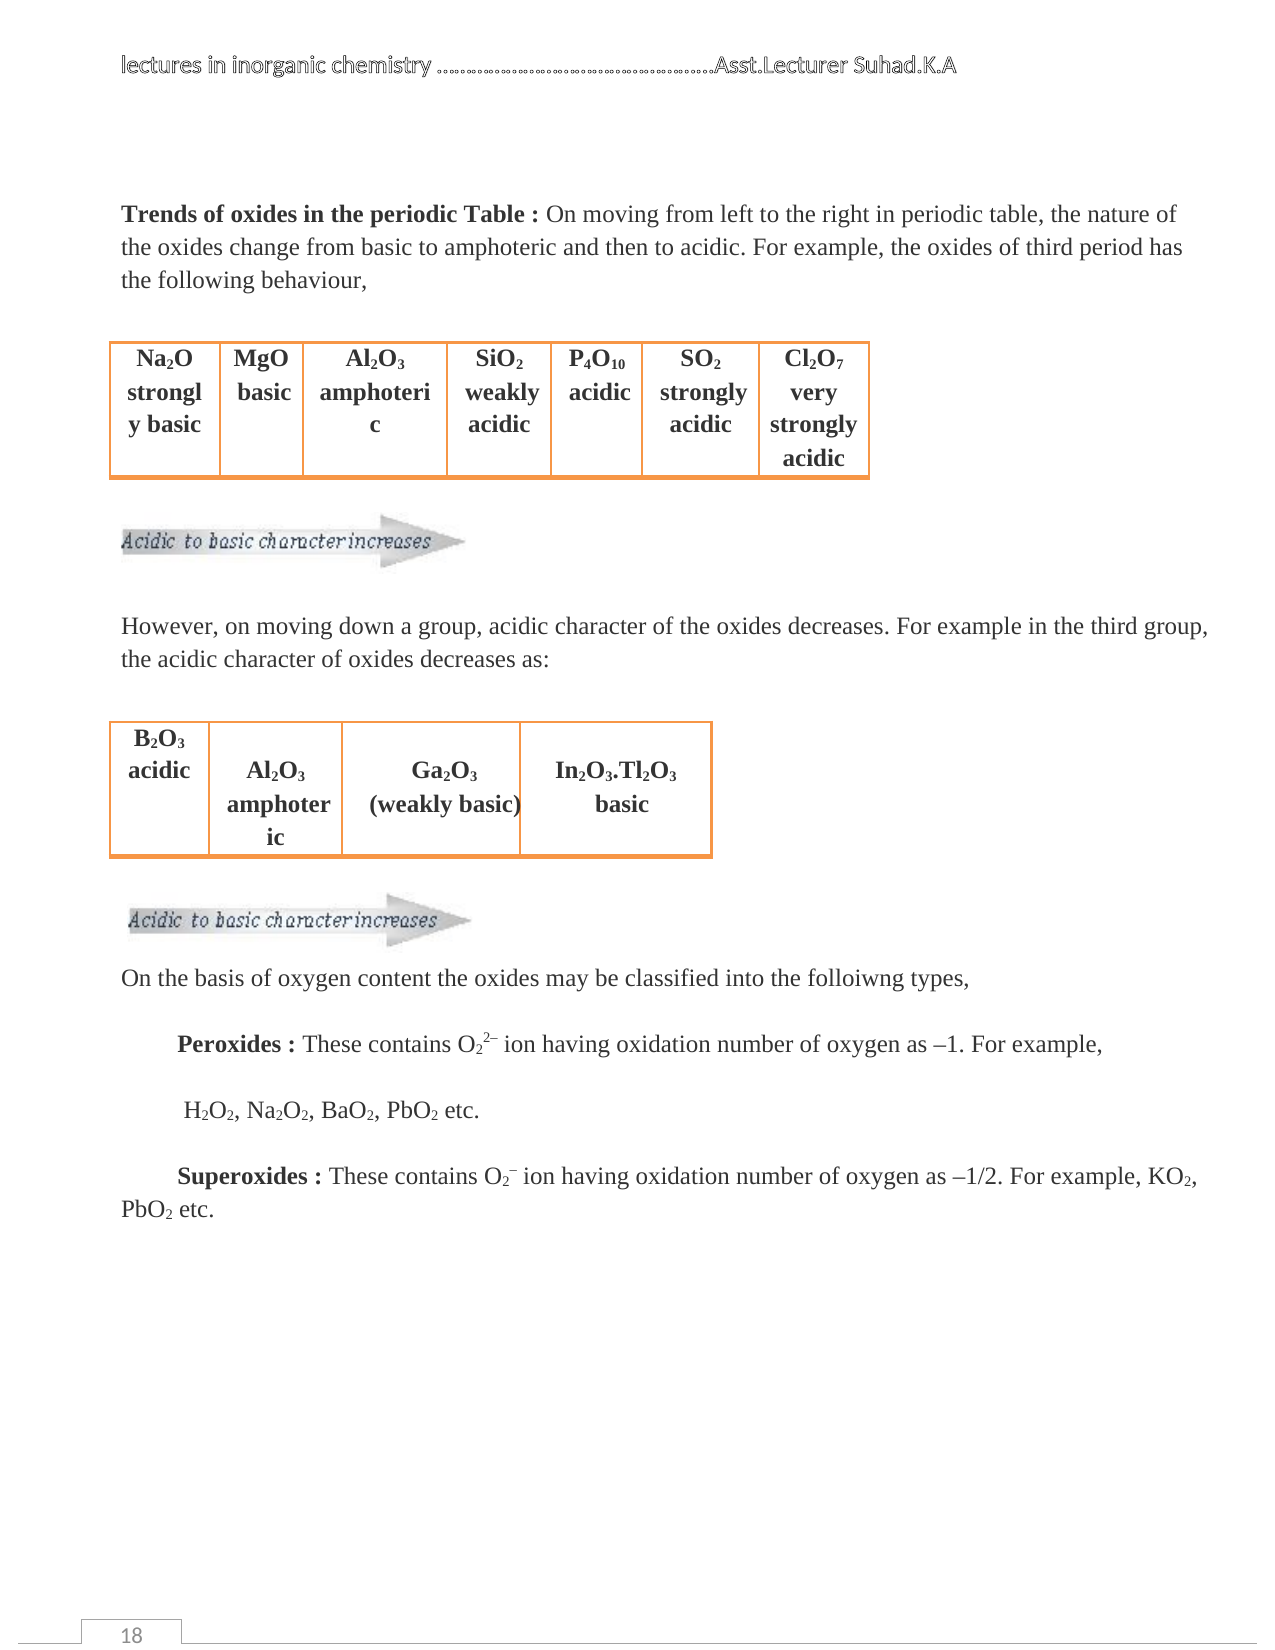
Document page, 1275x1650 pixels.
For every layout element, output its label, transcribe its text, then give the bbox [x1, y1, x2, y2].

table_header Al2O3 amphoteric [304, 344, 446, 475]
table_header Al2O3 amphoteric [210, 723, 341, 854]
text On the basis of oxygen content the oxides may be classified into the folloiwng types, [121, 963, 1212, 991]
table_header In2O3.Tl2O3 basic [521, 723, 710, 854]
text Trends of oxides in the periodic Table : On moving from left to the right in periodic table, the nature of the oxides change from basic to amphoteric and then to acidic. For example, the oxides of third period has the following behaviour, [121, 199, 1212, 294]
table_header Na2O strongly basic [111, 344, 219, 475]
text Superoxides : These contains O2– ion having oxidation number of oxygen as –1/2. For example, KO2, PbO2 etc. [121, 1161, 1212, 1222]
table_header Cl2O7 very strongly acidic [760, 344, 868, 475]
table_header MgO basic [221, 344, 302, 475]
table_header SiO2 weakly acidic [448, 344, 550, 475]
table_header SO2 strongly acidic [643, 344, 758, 475]
text However, on moving down a group, acidic character of the oxides decreases. For example in the third group, the acidic character of oxides decreases as: [121, 611, 1212, 673]
text Peroxides : These contains O22– ion having oxidation number of oxygen as –1. For example, [121, 1029, 1212, 1057]
table_header P4O10 acidic [552, 344, 641, 475]
table_header Ga2O3 (weakly basic) [343, 723, 519, 854]
text H2O2, Na2O2, BaO2, PbO2 etc. [121, 1095, 1212, 1123]
picture [120, 512, 467, 574]
picture [127, 892, 473, 953]
table_header [111, 723, 208, 854]
